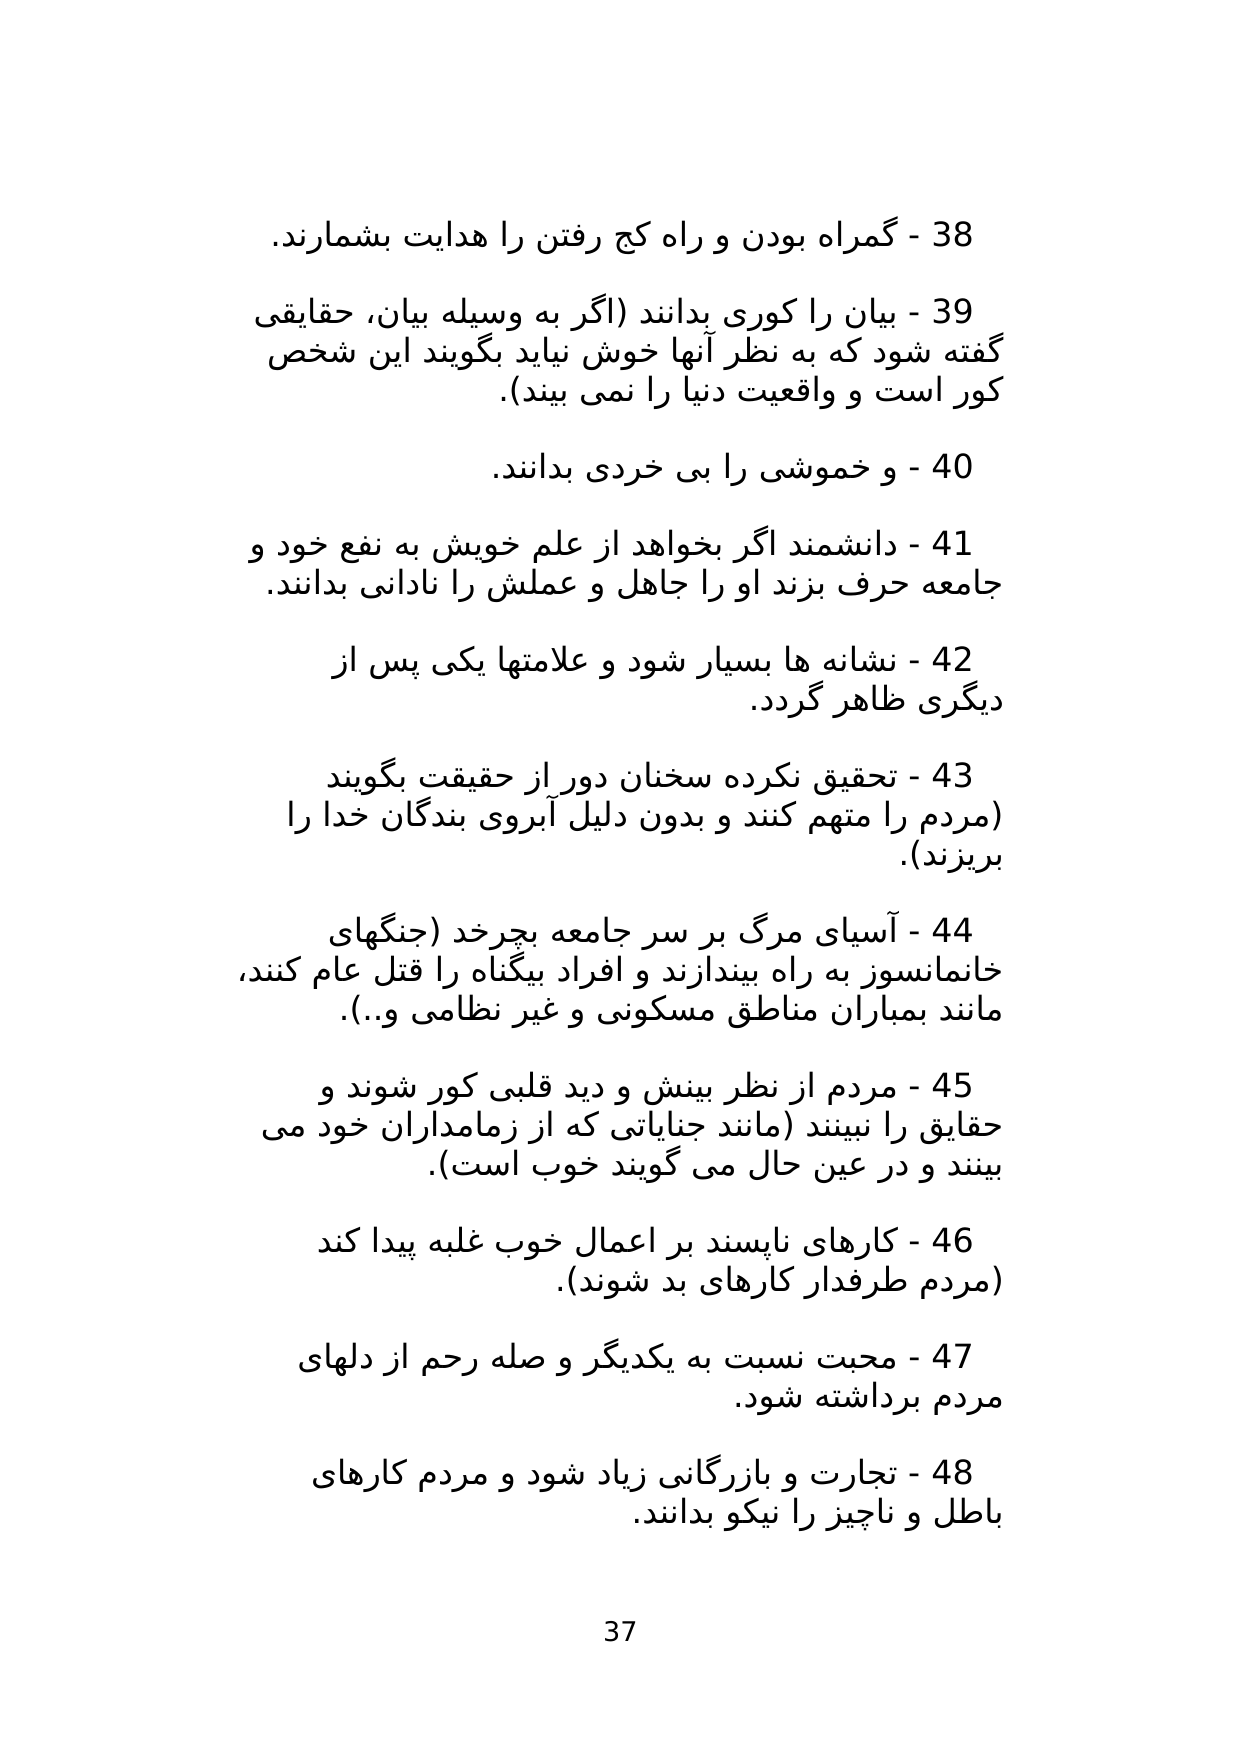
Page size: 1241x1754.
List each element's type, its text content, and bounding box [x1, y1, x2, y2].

text 44 - آسیای مرگ بر سر جامعه بچرخد (جنگهای خانمانسوز به راه بیندازند و افراد بیگناه را قتل عام کنند، مانند بمباران مناطق مسکونی و غیر نظامی و..). [236, 912, 1004, 1028]
text 48 - تجارت و بازرگانی زیاد شود و مردم کارهای باطل و ناچیز را نیکو بدانند. [236, 1454, 1004, 1531]
text 46 - کارهای ناپسند بر اعمال خوب غلبه پیدا کند (مردم طرفدار کارهای بد شوند). [236, 1222, 1004, 1299]
text 41 - دانشمند اگر بخواهد از علم خویش به نفع خود و جامعه حرف بزند او را جاهل و عملش را نادانی بدانند. [236, 525, 1004, 602]
text 47 - محبت نسبت به یکدیگر و صله رحم از دلهای مردم برداشته شود. [236, 1338, 1004, 1415]
text 38 - گمراه بودن و راه کج رفتن را هدایت بشمارند. [236, 216, 1004, 254]
text 39 - بیان را کوری بدانند (اگر به وسیله بیان، حقایقی گفته شود که به نظر آنها خوش نیاید بگویند این شخص کور است و واقعیت دنیا را نمی بیند). [236, 293, 1004, 409]
text 40 - و خموشی را بی خردی بدانند. [236, 448, 1004, 486]
text 45 - مردم از نظر بینش و دید قلبی کور شوند و حقایق را نبینند (مانند جنایاتی که از زمامداران خود می بینند و در عین حال می گویند خوب است). [236, 1067, 1004, 1183]
text 42 - نشانه ها بسیار شود و علامتها یکی پس از دیگری ظاهر گردد. [236, 641, 1004, 718]
text 43 - تحقیق نکرده سخنان دور از حقیقت بگویند (مردم را متهم کنند و بدون دلیل آبروی بندگان خدا را بریزند). [236, 757, 1004, 873]
